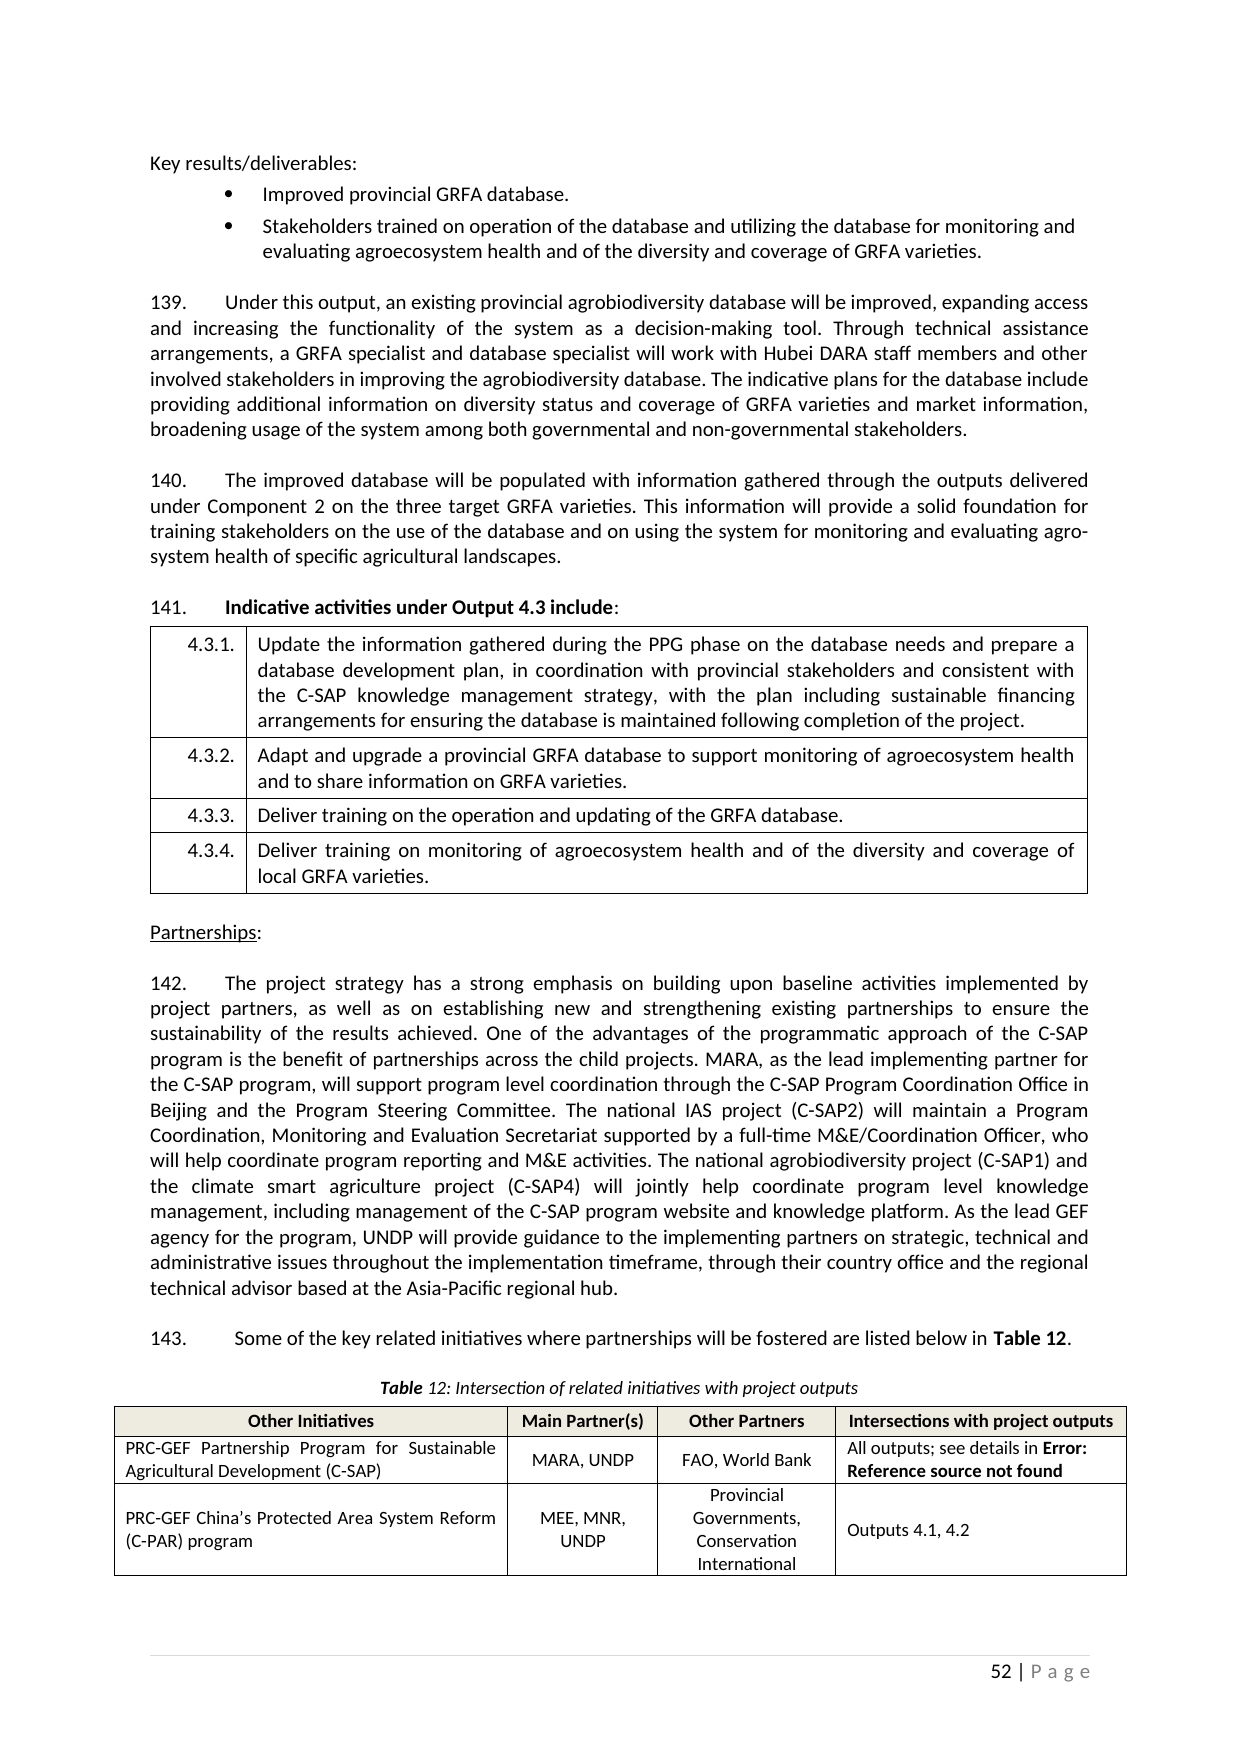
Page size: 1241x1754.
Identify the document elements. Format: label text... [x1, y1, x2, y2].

table_header Other Partners [658, 1407, 835, 1436]
table_cell Adapt and upgrade a provincial GRFA database to support monitoring of agroecosystem health and to share information on GRFA varieties. [247, 738, 1087, 797]
list Stakeholders trained on operation of the database and utilizing the database for monitoring and evaluating agroecosystem health and of the diversity and coverage of GRFA varieties. [225, 213, 1090, 264]
table_cell MARA, UNDP [508, 1437, 657, 1482]
table_cell Provincial Governments, Conservation International [658, 1484, 835, 1575]
table_cell PRC-GEF Partnership Program for Sustainable Agricultural Development (C-SAP) [115, 1437, 507, 1482]
table_cell PRC-GEF China’s Protected Area System Reform (C-PAR) program [115, 1484, 507, 1575]
text Table 12: Intersection of related initiatives with project outputs [150, 1376, 1090, 1399]
table_header 4.3.1. [151, 627, 246, 737]
table_cell 4.3.3. [151, 799, 246, 832]
table_header Update the information gathered during the PPG phase on the database needs and prepare a database development plan, in coordination with provincial stakeholders and consistent with the C-SAP knowledge management strategy, with the plan including sustainable financing arrangements for ensuring the database is maintained following completion of the project. [247, 627, 1087, 737]
table_cell Deliver training on the operation and updating of the GRFA database. [247, 799, 1087, 832]
table_cell Deliver training on monitoring of agroecosystem health and of the diversity and coverage of local GRFA varieties. [247, 833, 1087, 892]
table_cell FAO, World Bank [658, 1437, 835, 1482]
list Some of the key related initiatives where partnerships will be fostered are listed below in Table 12. [150, 1326, 1090, 1351]
list Under this output, an existing provincial agrobiodiversity database will be improved, expanding access and increasing the functionality of the system as a decision-making tool. Through technical assistance arrangements, a GRFA specialist and database specialist will work with Hubei DARA staff members and other involved stakeholders in improving the agrobiodiversity database. The indicative plans for the database include providing additional information on diversity status and coverage of GRFA varieties and market information, broadening usage of the system among both governmental and non-governmental stakeholders. [150, 289, 1090, 442]
list The improved database will be populated with information gathered through the outputs delivered under Component 2 on the three target GRFA varieties. This information will provide a solid foundation for training stakeholders on the use of the database and on using the system for monitoring and evaluating agro-system health of specific agricultural landscapes. [150, 467, 1090, 569]
table_cell 4.3.2. [151, 738, 246, 797]
text Key results/deliverables: [150, 150, 1090, 175]
table_header Intersections with project outputs [836, 1407, 1126, 1436]
table_header Main Partner(s) [508, 1407, 657, 1436]
table_header Other Initiatives [115, 1407, 507, 1436]
list Indicative activities under Output 4.3 include: [150, 594, 1090, 620]
table_cell Outputs 4.1, 4.2 [836, 1484, 1126, 1575]
list The project strategy has a strong emphasis on building upon baseline activities implemented by project partners, as well as on establishing new and strengthening existing partnerships to ensure the sustainability of the results achieved. One of the advantages of the programmatic approach of the C-SAP program is the benefit of partnerships across the child projects. MARA, as the lead implementing partner for the C-SAP program, will support program level coordination through the C-SAP Program Coordination Office in Beijing and the Program Steering Committee. The national IAS project (C-SAP2) will maintain a Program Coordination, Monitoring and Evaluation Secretariat supported by a full-time M&E/Coordination Officer, who will help coordinate program reporting and M&E activities. The national agrobiodiversity project (C-SAP1) and the climate smart agriculture project (C-SAP4) will jointly help coordinate program level knowledge management, including management of the C-SAP program website and knowledge platform. As the lead GEF agency for the program, UNDP will provide guidance to the implementing partners on strategic, technical and administrative issues throughout the implementation timeframe, through their country office and the regional technical advisor based at the Asia-Pacific regional hub. [150, 970, 1090, 1300]
list Improved provincial GRFA database. [225, 182, 1090, 207]
table_cell 4.3.4. [151, 833, 246, 892]
table_cell MEE, MNR, UNDP [508, 1484, 657, 1575]
text Partnerships: [150, 919, 1090, 944]
